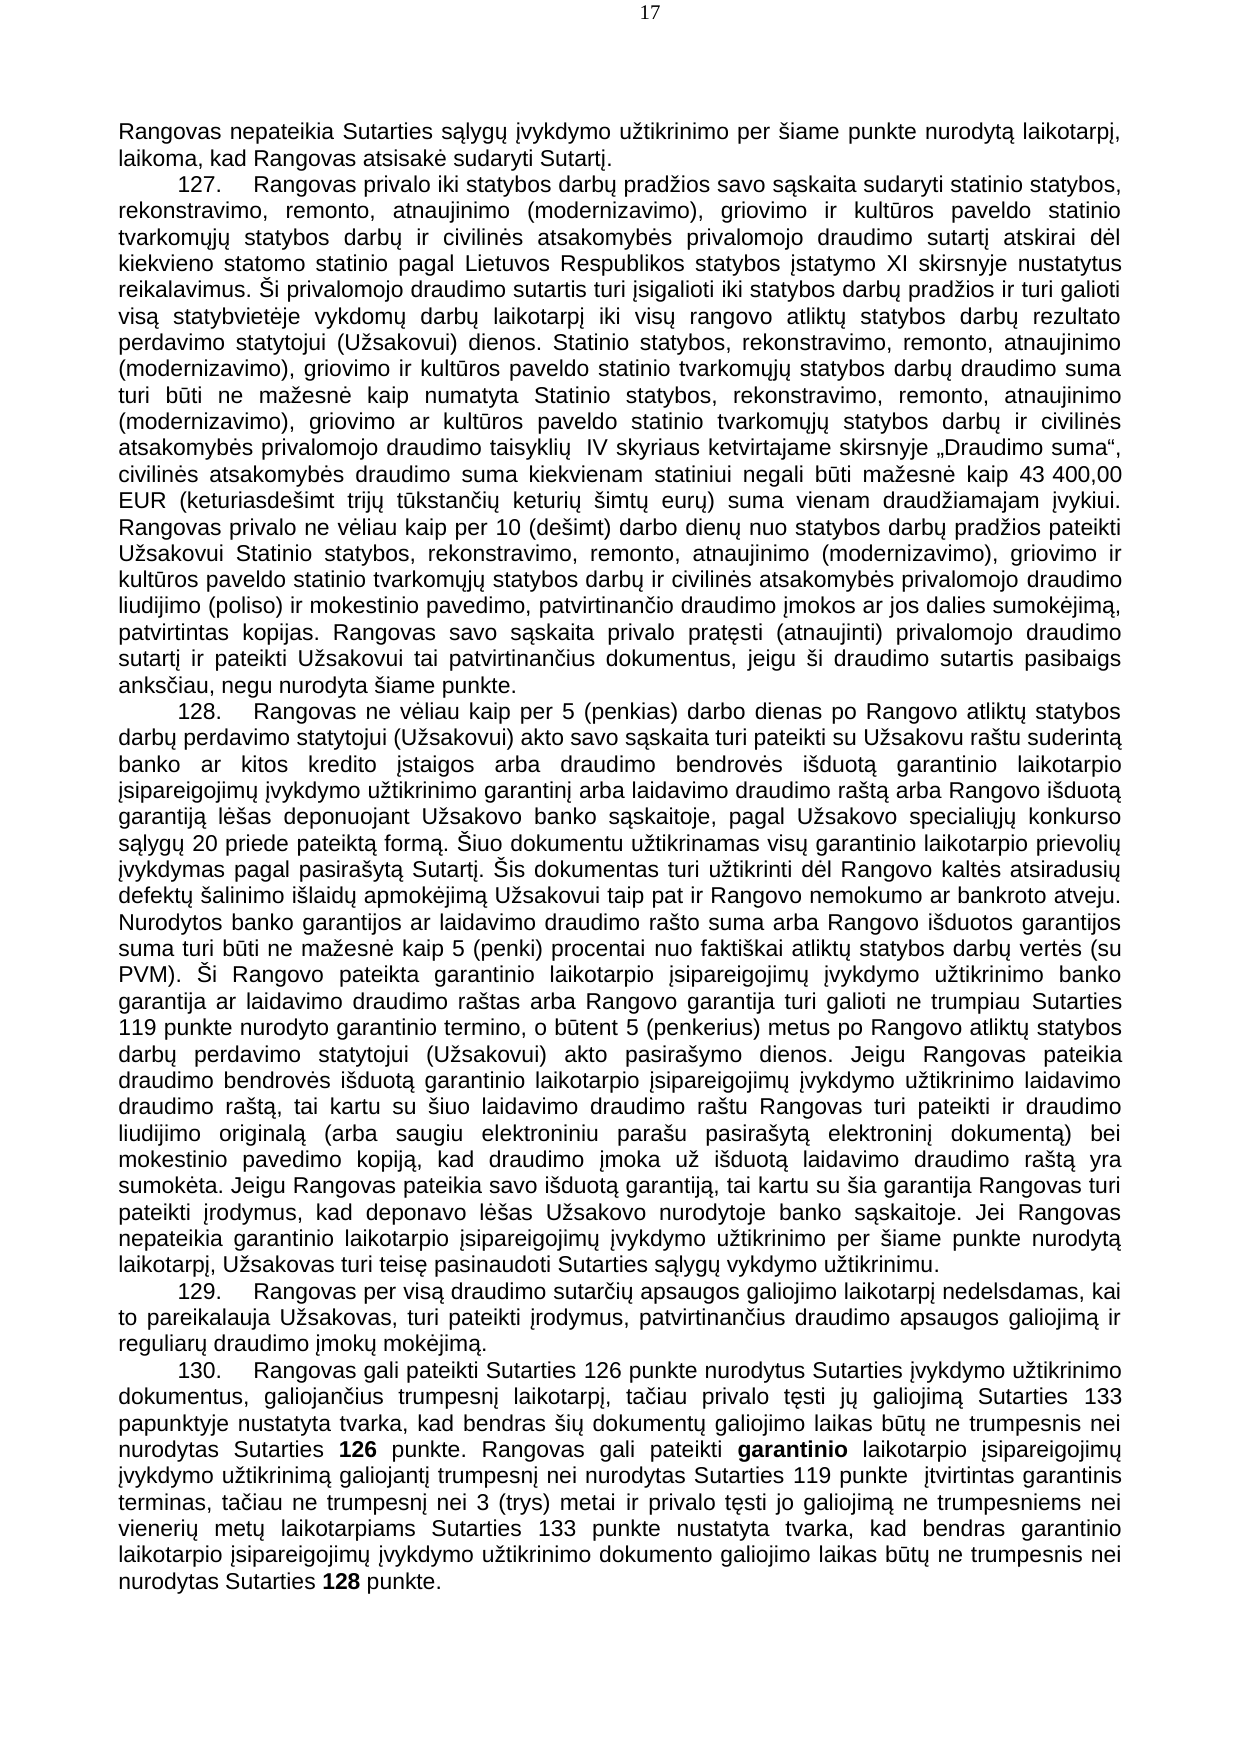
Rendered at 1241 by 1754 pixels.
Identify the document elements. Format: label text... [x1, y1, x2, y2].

list Rangovas ne vėliau kaip per 5 (penkias) darbo dienas po Rangovo atliktų statybos darbų perdavimo statytojui (Užsakovui) akto savo sąskaita turi pateikti su Užsakovu raštu suderintą banko ar kitos kredito įstaigos arba draudimo bendrovės išduotą garantinio laikotarpio įsipareigojimų įvykdymo užtikrinimo garantinį arba laidavimo draudimo raštą arba Rangovo išduotą garantiją lėšas deponuojant Užsakovo banko sąskaitoje, pagal Užsakovo specialiųjų konkurso sąlygų 20 priede pateiktą formą. Šiuo dokumentu užtikrinamas visų garantinio laikotarpio prievolių įvykdymas pagal pasirašytą Sutartį. Šis dokumentas turi užtikrinti dėl Rangovo kaltės atsiradusių defektų šalinimo išlaidų apmokėjimą Užsakovui taip pat ir Rangovo nemokumo ar bankroto atveju. Nurodytos banko garantijos ar laidavimo draudimo rašto suma arba Rangovo išduotos garantijos suma turi būti ne mažesnė kaip 5 (penki) procentai nuo faktiškai atliktų statybos darbų vertės (su PVM). Ši Rangovo pateikta garantinio laikotarpio įsipareigojimų įvykdymo užtikrinimo banko garantija ar laidavimo draudimo raštas arba Rangovo garantija turi galioti ne trumpiau Sutarties 119 punkte nurodyto garantinio termino, o būtent 5 (penkerius) metus po Rangovo atliktų statybos darbų perdavimo statytojui (Užsakovui) akto pasirašymo dienos. Jeigu Rangovas pateikia draudimo bendrovės išduotą garantinio laikotarpio įsipareigojimų įvykdymo užtikrinimo laidavimo draudimo raštą, tai kartu su šiuo laidavimo draudimo raštu Rangovas turi pateikti ir draudimo liudijimo originalą (arba saugiu elektroniniu parašu pasirašytą elektroninį dokumentą) bei mokestinio pavedimo kopiją, kad draudimo įmoka už išduotą laidavimo draudimo raštą yra sumokėta. Jeigu Rangovas pateikia savo išduotą garantiją, tai kartu su šia garantija Rangovas turi pateikti įrodymus, kad deponavo lėšas Užsakovo nurodytoje banko sąskaitoje. Jei Rangovas nepateikia garantinio laikotarpio įsipareigojimų įvykdymo užtikrinimo per šiame punkte nurodytą laikotarpį, Užsakovas turi teisę pasinaudoti Sutarties sąlygų vykdymo užtikrinimu. [118, 856, 1122, 1436]
list Rangovas privalo iki statybos darbų pradžios savo sąskaita sudaryti statinio statybos, rekonstravimo, remonto, atnaujinimo (modernizavimo), griovimo ir kultūros paveldo statinio tvarkomųjų statybos darbų ir civilinės atsakomybės privalomojo draudimo sutartį atskirai dėl kiekvieno statomo statinio pagal Lietuvos Respublikos statybos įstatymo XI skirsnyje nustatytus reikalavimus. Ši privalomojo draudimo sutartis turi įsigalioti iki statybos darbų pradžios ir turi galioti visą statybvietėje vykdomų darbų laikotarpį iki visų rangovo atliktų statybos darbų rezultato perdavimo statytojui (Užsakovui) dienos. Statinio statybos, rekonstravimo, remonto, atnaujinimo (modernizavimo), griovimo ir kultūros paveldo statinio tvarkomųjų statybos darbų draudimo suma turi būti ne mažesnė kaip numatyta Statinio statybos, rekonstravimo, remonto, atnaujinimo (modernizavimo), griovimo ar kultūros paveldo statinio tvarkomųjų statybos darbų ir civilinės atsakomybės privalomojo draudimo taisyklių IV skyriaus ketvirtajame skirsnyje „Draudimo suma“, civilinės atsakomybės draudimo suma kiekvienam statiniui negali būti mažesnė kaip 43 400,00 EUR (keturiasdešimt trijų tūkstančių keturių šimtų eurų) suma vienam draudžiamajam įvykiui. Rangovas privalo ne vėliau kaip per 10 (dešimt) darbo dienų nuo statybos darbų pradžios pateikti Užsakovui Statinio statybos, rekonstravimo, remonto, atnaujinimo (modernizavimo), griovimo ir kultūros paveldo statinio tvarkomųjų statybos darbų ir civilinės atsakomybės privalomojo draudimo liudijimo (poliso) ir mokestinio pavedimo, patvirtinančio draudimo įmokos ar jos dalies sumokėjimą, patvirtintas kopijas. Rangovas savo sąskaita privalo pratęsti (atnaujinti) privalomojo draudimo sutartį ir pateikti Užsakovui tai patvirtinančius dokumentus, jeigu ši draudimo sutartis pasibaigs anksčiau, negu nurodyta šiame punkte. [118, 329, 1122, 856]
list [118, 1515, 1122, 1620]
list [118, 118, 1122, 329]
list Rangovas per visą draudimo sutarčių apsaugos galiojimo laikotarpį nedelsdamas, kai to pareikalauja Užsakovas, turi pateikti įrodymus, patvirtinančius draudimo apsaugos galiojimą ir reguliarų draudimo įmokų mokėjimą. [118, 1436, 1122, 1515]
